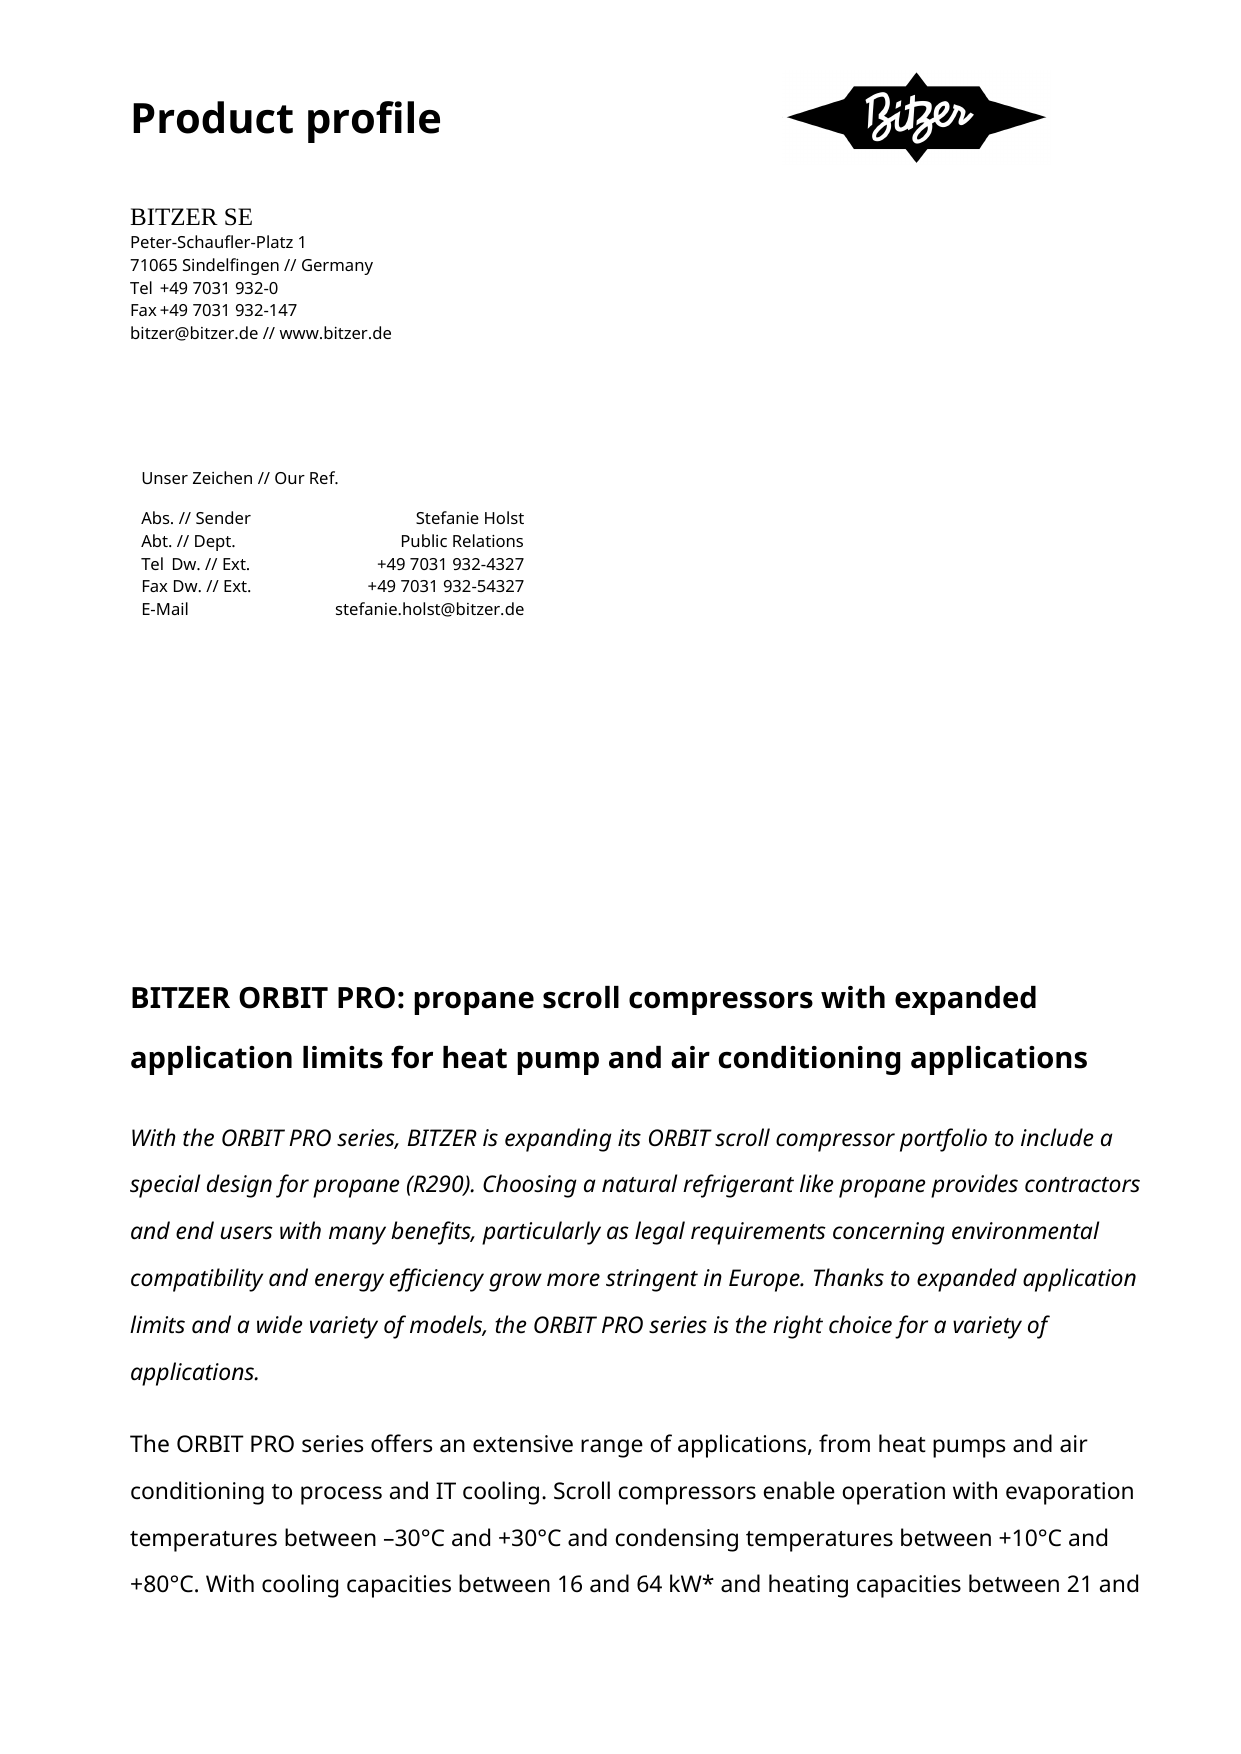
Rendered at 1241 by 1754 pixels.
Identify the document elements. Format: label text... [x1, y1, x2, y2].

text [130, 1428, 1169, 1600]
text With the ORBIT PRO series, BITZER is expanding its ORBIT scroll compressor portfolio to include a special design for propane (R290). Choosing a natural refrigerant like propane provides contractors and end users with many benefits, particularly as legal requirements concerning environmental compatibility and energy efficiency grow more stringent in Europe. Thanks to expanded application limits and a wide variety of models, the ORBIT PRO series is the right choice for a variety of applications. [130, 1122, 1169, 1387]
text BITZER ORBIT PRO: propane scroll compressors with expanded application limits for heat pump and air conditioning applications [130, 978, 1169, 1077]
